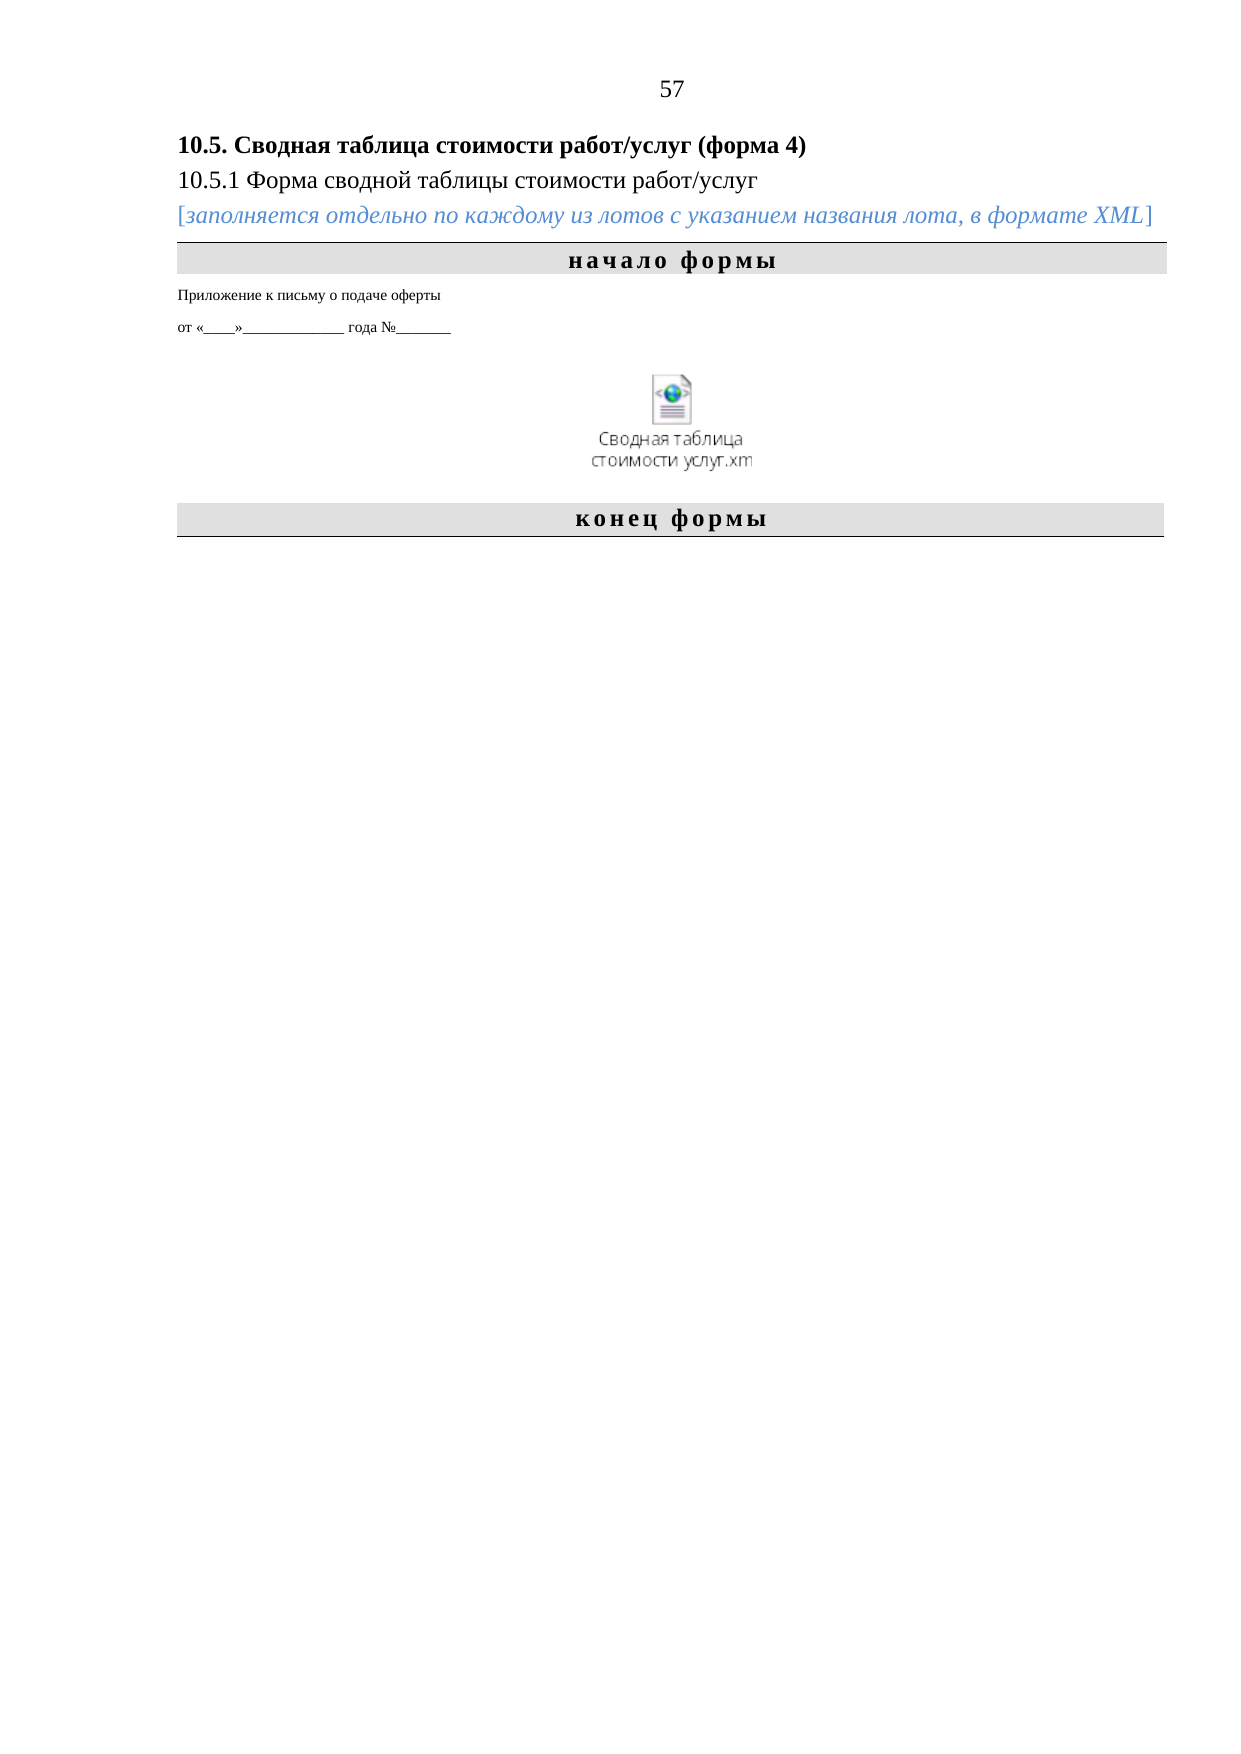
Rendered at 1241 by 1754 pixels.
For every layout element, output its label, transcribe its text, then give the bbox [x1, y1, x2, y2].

text конец формы [177, 503, 1164, 536]
text начало формы [177, 243, 1167, 274]
text 10.5.1 Форма сводной таблицы стоимости работ/услуг [177, 166, 1167, 194]
text [заполняется отдельно по каждому из лотов с указанием названия лота, в формате XML] [177, 201, 1167, 229]
text 10.5. Сводная таблица стоимости работ/услуг (форма 4) [177, 131, 1167, 159]
text Приложение к письму о подаче оферты от «____»_____________ года №_______ [177, 286, 1167, 348]
